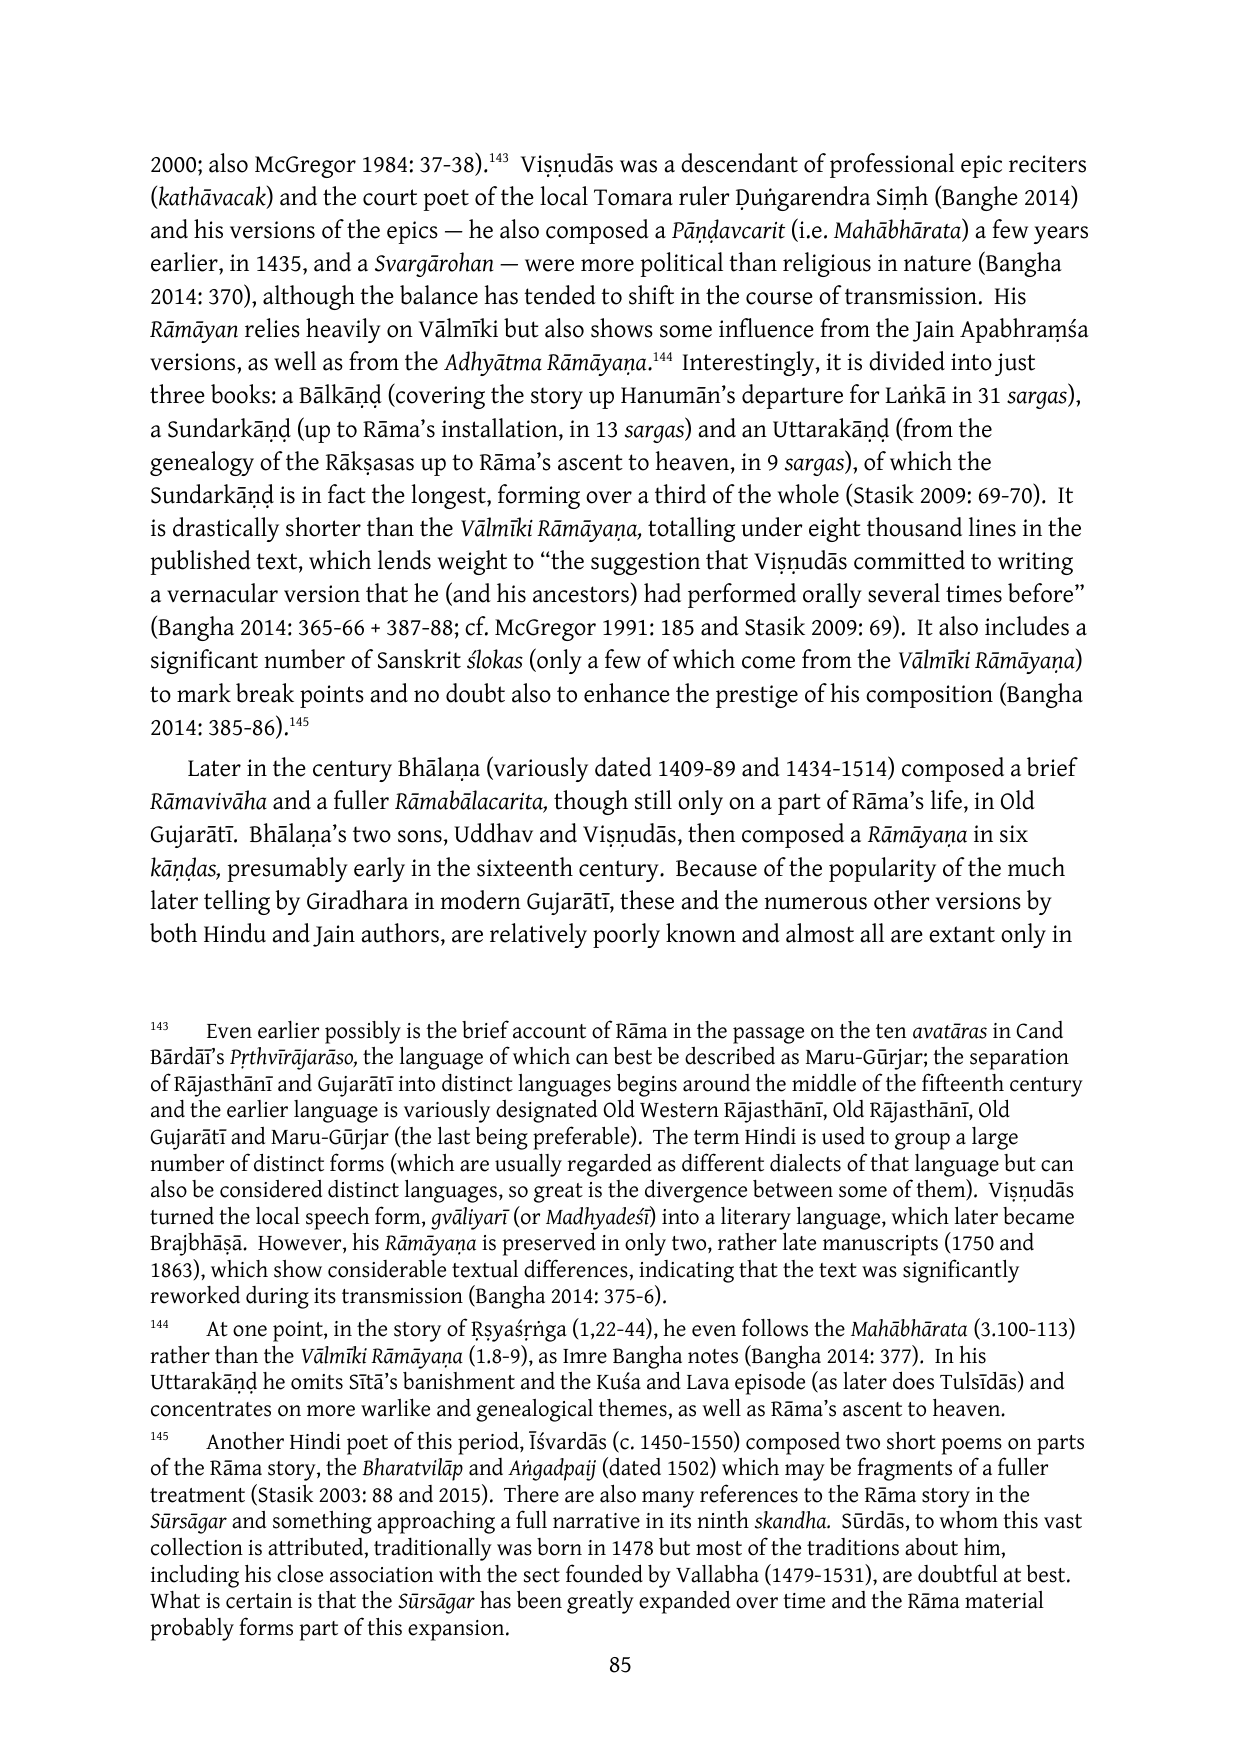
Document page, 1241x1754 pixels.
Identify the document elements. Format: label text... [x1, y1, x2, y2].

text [150, 150, 1090, 742]
text Later in the century Bhālaṇa (variously dated 1409-89 and 1434-1514) composed a brief Rāmavivāha and a fuller Rāmabālacarita, though still only on a part of Rāma’s life, in Old Gujarātī. Bhālaṇa’s two sons, Uddhav and Viṣṇudās, then composed a Rāmāyaṇa in six kāṇḍas, presumably early in the sixteenth century. Because of the popularity of the much later telling by Giradhara in modern Gujarātī, these and the numerous other versions by both Hindu and Jain authors, are relatively poorly known and almost all are extant only in manuscript. Among these other tellings are the Rāmkathā (1470) of Karmaṇ Mantrī, the Rāvaṇamandodarīsaṃvāda, “the argument between Rāvaṇa and Mandodarī”, (composed in VS 1562 = 1506 A.D.) by Lāvaṇyasamaya or Lahurāja, who was a major Jain poet and also a minister of Bhīma Solaṅki, and the Raṇayajña, “the sacrifice of battle”, by Premānand (1636-1724), which is basically on the battle between Rāma and Rāvaṇa. [150, 754, 1090, 949]
